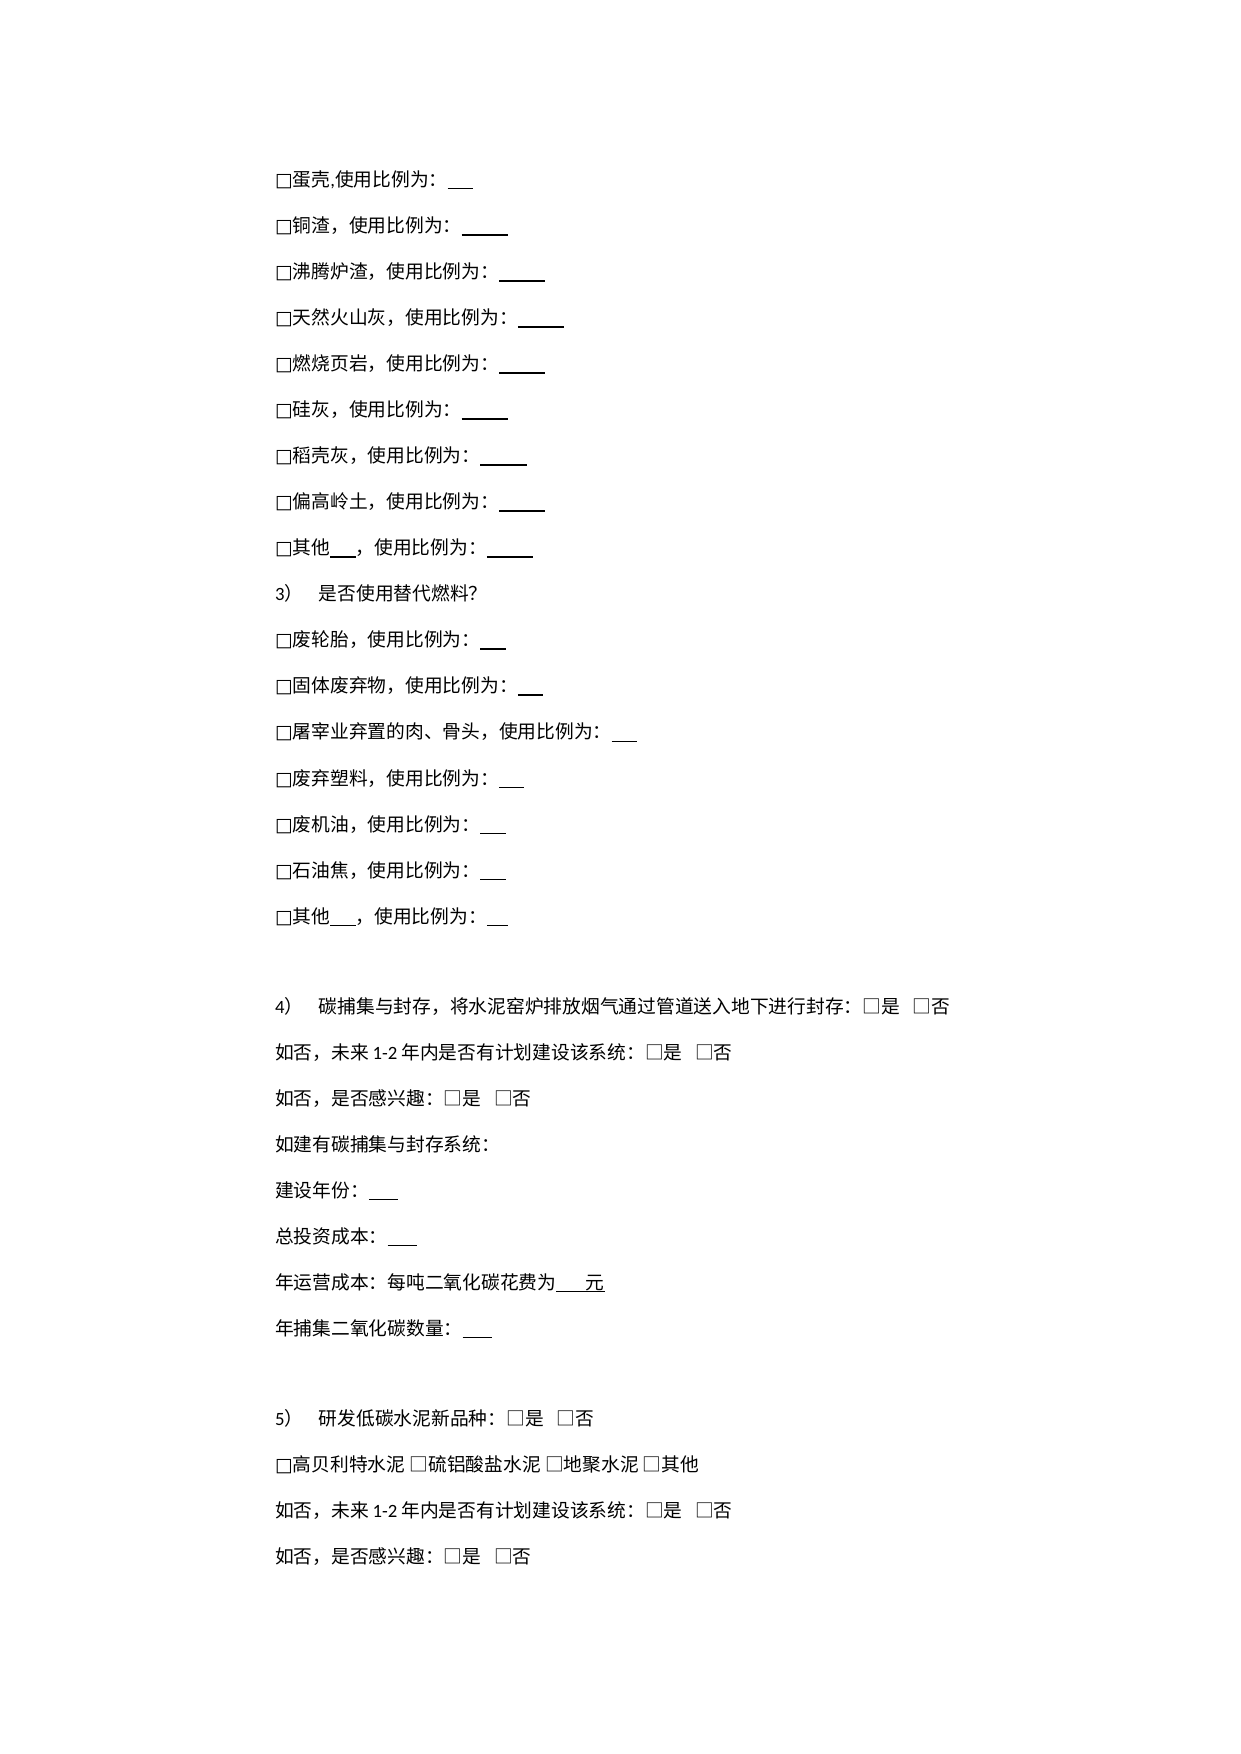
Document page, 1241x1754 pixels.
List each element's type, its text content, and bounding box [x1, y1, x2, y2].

list □燃烧页岩，使用比例为： [275, 346, 1053, 379]
list 研发低碳水泥新品种：□是 □否 [275, 1401, 1053, 1433]
list 如否，未来1-2年内是否有计划建设该系统：□是 □否 [275, 1035, 1053, 1067]
list □石油焦，使用比例为： [275, 853, 1053, 885]
list 如否，是否感兴趣：□是 □否 [275, 1081, 1053, 1113]
list □偏高岭土，使用比例为： [275, 484, 1053, 517]
list □稻壳灰，使用比例为： [275, 438, 1053, 471]
list 如建有碳捕集与封存系统： [275, 1127, 1053, 1159]
list □蛋壳,使用比例为： [275, 162, 1053, 194]
list □天然火山灰，使用比例为： [275, 300, 1053, 333]
list □铜渣，使用比例为： [275, 208, 1053, 241]
list 是否使用替代燃料？ [275, 576, 1053, 609]
list 总投资成本： [275, 1219, 1053, 1251]
list □屠宰业弃置的肉、骨头，使用比例为： [275, 714, 1053, 747]
list □其他 ，使用比例为： [275, 899, 1053, 931]
list 年捕集二氧化碳数量： [275, 1311, 1053, 1343]
list □固体废弃物，使用比例为： [275, 668, 1053, 701]
list □硅灰，使用比例为： [275, 392, 1053, 425]
list □沸腾炉渣，使用比例为： [275, 254, 1053, 287]
list 如否，未来1-2年内是否有计划建设该系统：□是 □否 [275, 1493, 1053, 1526]
list 年运营成本：每吨二氧化碳花费为 元 [275, 1265, 1053, 1297]
list □废轮胎，使用比例为： [275, 622, 1053, 655]
list □废机油，使用比例为： [275, 807, 1053, 839]
list 建设年份： [275, 1173, 1053, 1205]
list □废弃塑料，使用比例为： [275, 761, 1053, 793]
list □其他 ，使用比例为： [275, 530, 1053, 563]
list 如否，是否感兴趣：□是 □否 [275, 1539, 1053, 1572]
list □高贝利特水泥 □硫铝酸盐水泥 □地聚水泥 □其他 [275, 1447, 1053, 1479]
list 碳捕集与封存，将水泥窑炉排放烟气通过管道送入地下进行封存：□是 □否 [275, 989, 1053, 1021]
